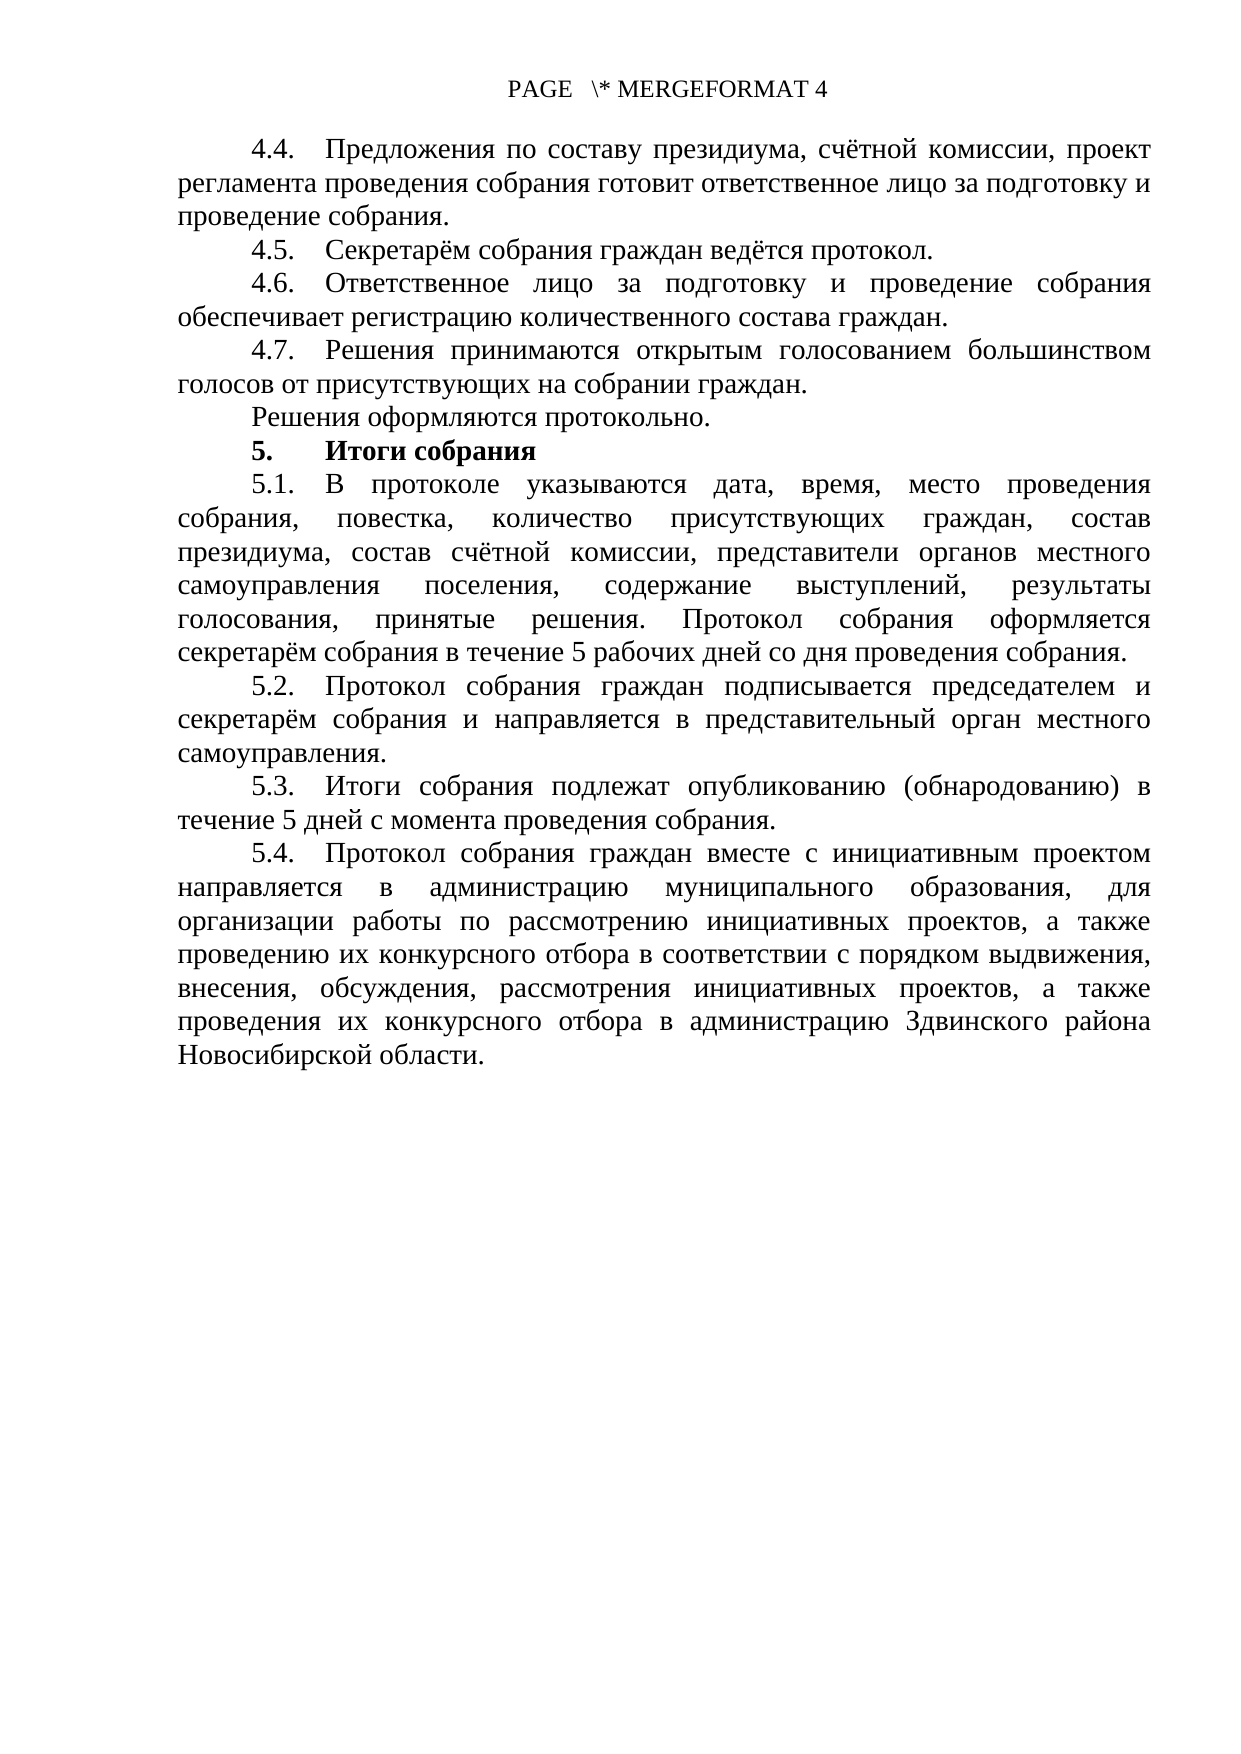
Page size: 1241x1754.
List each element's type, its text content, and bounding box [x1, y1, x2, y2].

text 4.7. Решения принимаются открытым голосованием большинством голосов от присутствующих на собрании граждан. [177, 332, 1152, 399]
text 5.1. В протоколе указываются дата, время, место проведения собрания, повестка, количество присутствующих граждан, состав президиума, состав счётной комиссии, представители органов местного самоуправления поселения, содержание выступлений, результаты голосования, принятые решения. Протокол собрания оформляется секретарём собрания в течение 5 рабочих дней со дня проведения собрания. [177, 467, 1152, 668]
text 4.5. Секретарём собрания граждан ведётся протокол. [177, 232, 1152, 265]
text 5.2. Протокол собрания граждан подписывается председателем и секретарём собрания и направляется в представительный орган местного самоуправления. [177, 668, 1152, 768]
text 4.6. Ответственное лицо за подготовку и проведение собрания обеспечивает регистрацию количественного состава граждан. [177, 265, 1152, 332]
text 4.4. Предложения по составу президиума, счётной комиссии, проект регламента проведения собрания готовит ответственное лицо за подготовку и проведение собрания. [177, 131, 1152, 232]
text Решения оформляются протокольно. [177, 399, 1152, 433]
text 5.4. Протокол собрания граждан вместе с инициативным проектом направляется в администрацию муниципального образования, для организации работы по рассмотрению инициативных проектов, а также проведению их конкурсного отбора в соответствии с порядком выдвижения, внесения, обсуждения, рассмотрения инициативных проектов, а также проведения их конкурсного отбора в администрацию Здвинского района Новосибирской области. [177, 836, 1152, 1070]
text 5. Итоги собрания [177, 433, 1152, 467]
text 5.3. Итоги собрания подлежат опубликованию (обнародованию) в течение 5 дней с момента проведения собрания. [177, 768, 1152, 836]
